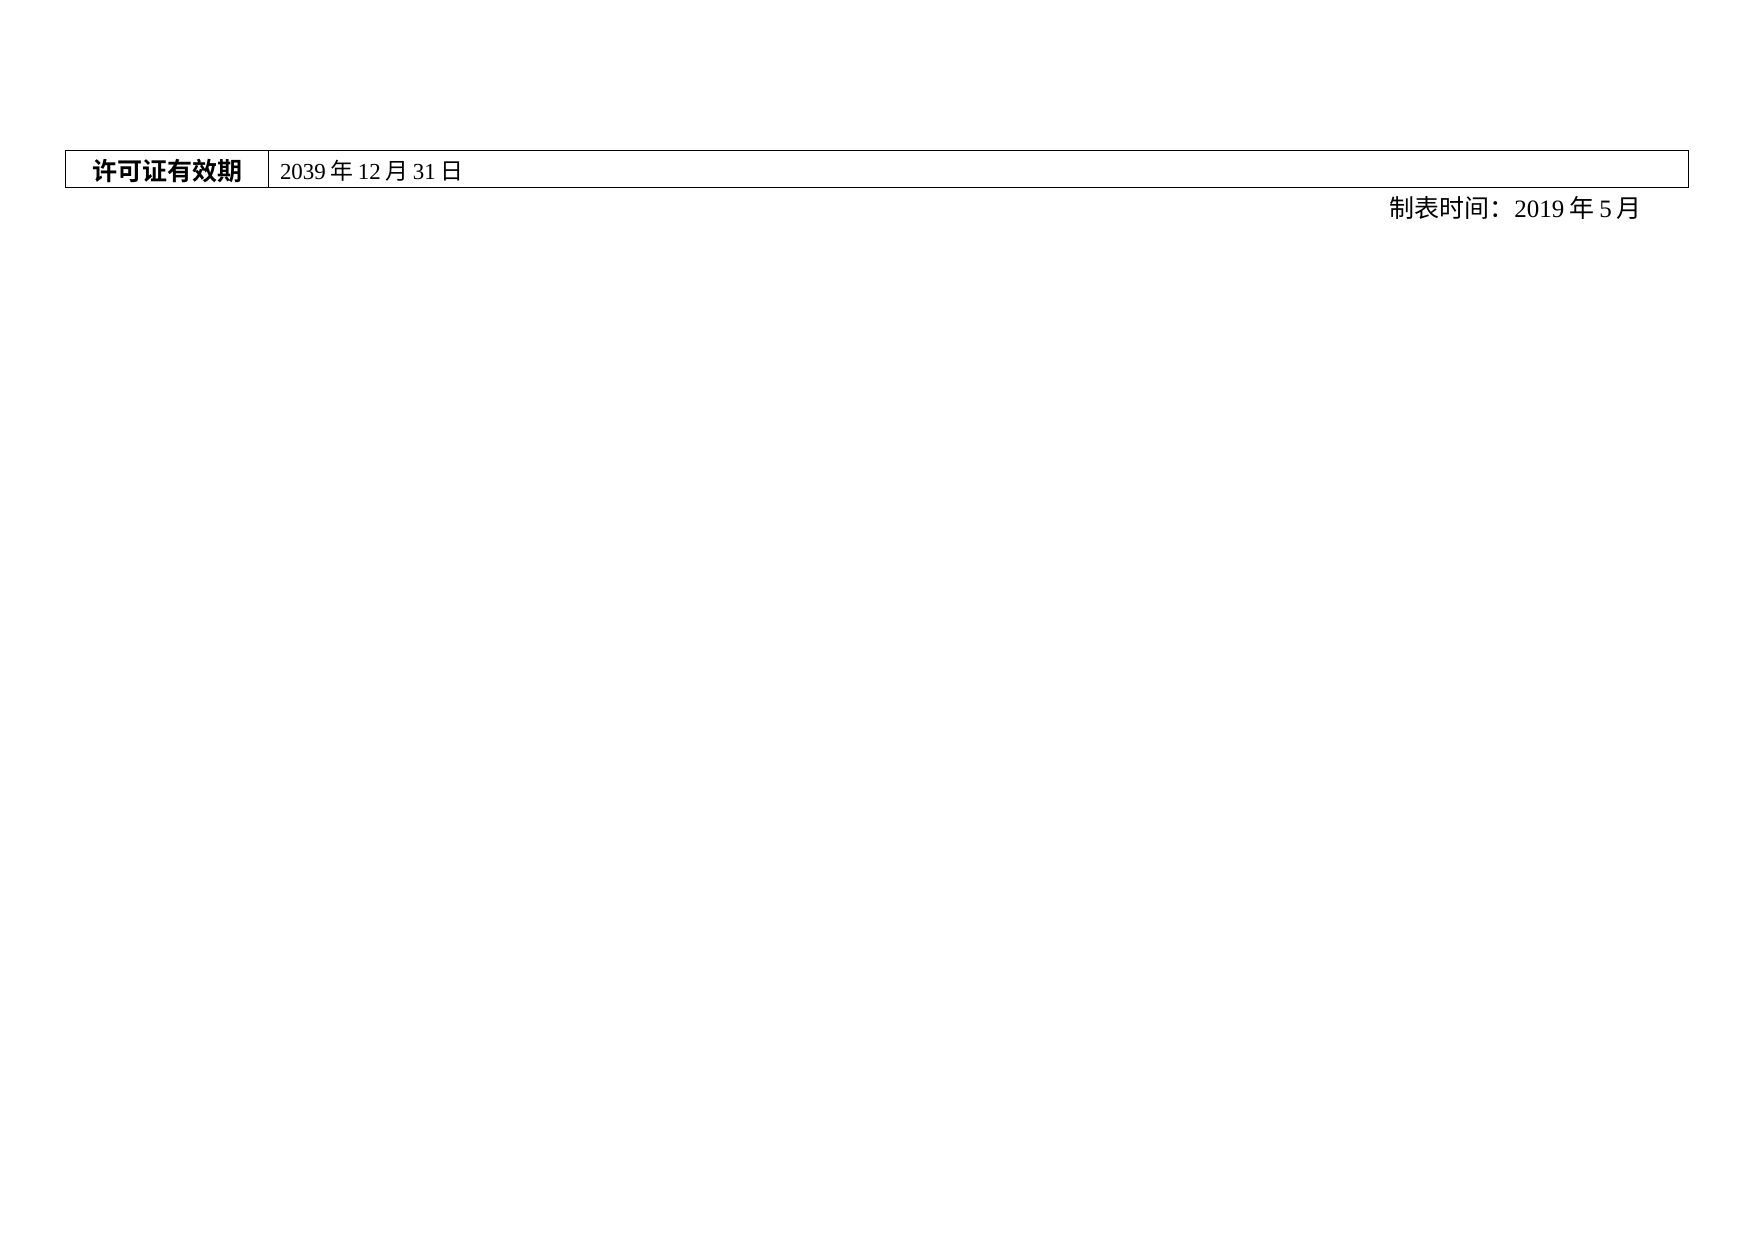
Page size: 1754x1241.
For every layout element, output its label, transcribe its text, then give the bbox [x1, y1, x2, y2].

table_cell 许可证有效期 [66, 151, 268, 187]
text 制表时间：2019年5月 [112, 188, 1641, 224]
table_cell 2039年12月31日 [269, 151, 1688, 187]
